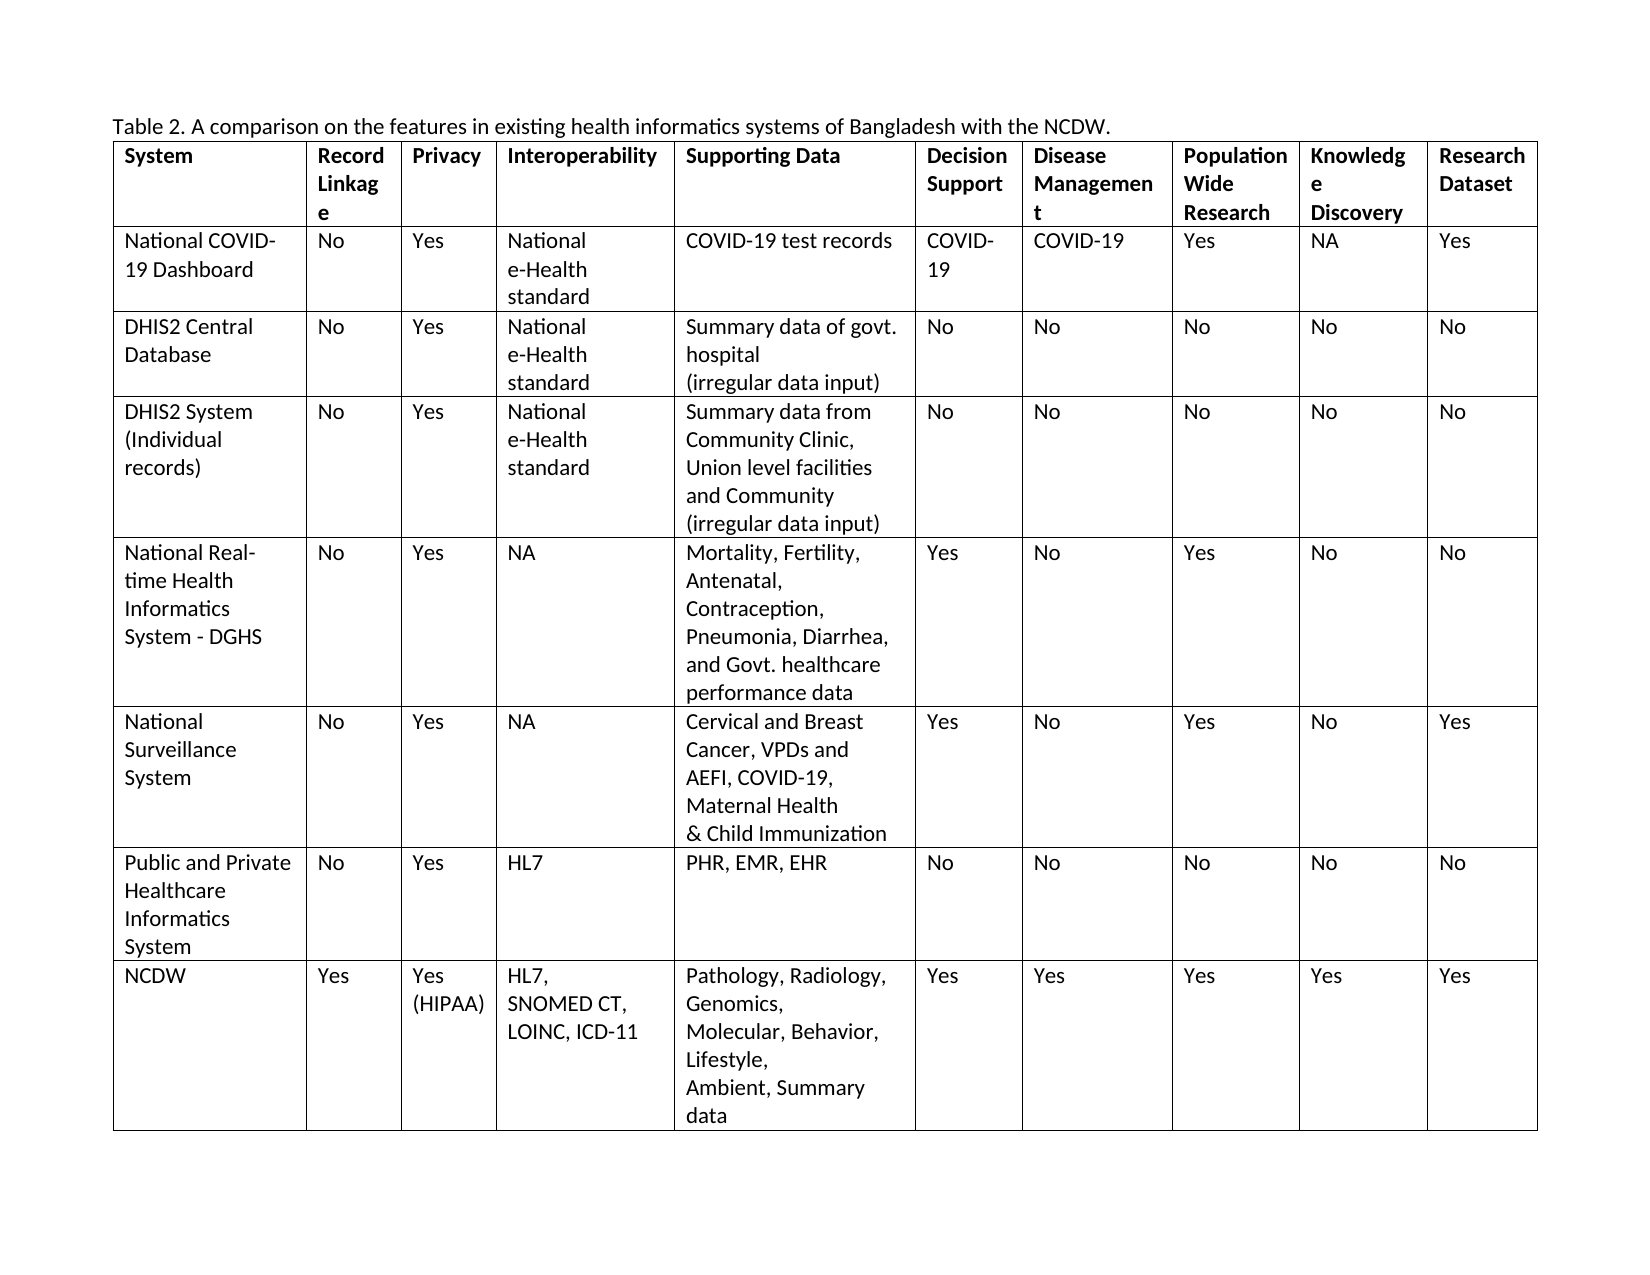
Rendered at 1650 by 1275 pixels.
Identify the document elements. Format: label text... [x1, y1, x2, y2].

table_cell Yes [402, 397, 496, 537]
table_cell Yes [402, 312, 496, 396]
table_cell No [1023, 707, 1172, 847]
table_header Disease Management [1023, 142, 1172, 226]
table_cell NA [497, 538, 674, 706]
table_header System [114, 142, 306, 226]
table_cell Yes [1173, 707, 1299, 847]
table_cell NA [1300, 227, 1427, 311]
table_cell Mortality, Fertility, Antenatal, Contraception, Pneumonia, Diarrhea, and Govt. healthcare performance data [675, 538, 915, 706]
table_cell National Surveillance System [114, 707, 306, 847]
table_cell No [1300, 312, 1427, 396]
table_header Supporting Data [675, 142, 915, 226]
table_cell No [1300, 397, 1427, 537]
text Table 2. A comparison on the features in existing health informatics systems of Bangladesh with the NCDW. [112, 112, 1537, 141]
table_cell Yes [1173, 538, 1299, 706]
table_cell No [1173, 848, 1299, 960]
table_cell Pathology, Radiology, Genomics, Molecular, Behavior, Lifestyle, Ambient, Summary data [675, 961, 915, 1129]
table_cell No [1023, 312, 1172, 396]
table_cell Yes [1300, 961, 1427, 1129]
table_cell No [1428, 312, 1537, 396]
table_cell NCDW [114, 961, 306, 1129]
table_cell No [1428, 397, 1537, 537]
table_cell DHIS2 System (Individual records) [114, 397, 306, 537]
table_cell Yes [402, 227, 496, 311]
table_cell Summary data from Community Clinic, Union level facilities and Community (irregular data input) [675, 397, 915, 537]
table_cell No [1428, 848, 1537, 960]
table_cell No [307, 397, 401, 537]
table_cell National e-Health standard [497, 397, 674, 537]
table_cell HL7, SNOMED CT, LOINC, ICD-11 [497, 961, 674, 1129]
table_cell Yes [1023, 961, 1172, 1129]
table_cell Yes [1428, 707, 1537, 847]
table_cell No [1173, 397, 1299, 537]
table_header Decision Support [916, 142, 1022, 226]
table_cell No [1023, 538, 1172, 706]
table_cell No [1300, 538, 1427, 706]
table_cell No [1173, 312, 1299, 396]
table_cell No [1300, 848, 1427, 960]
table_cell National COVID-19 Dashboard [114, 227, 306, 311]
table_cell COVID-19 [916, 227, 1022, 311]
table_cell National e-Health standard [497, 312, 674, 396]
table_cell Yes [916, 707, 1022, 847]
table_cell Yes (HIPAA) [402, 961, 496, 1129]
table_cell No [307, 848, 401, 960]
table_cell No [916, 848, 1022, 960]
table_cell Yes [402, 707, 496, 847]
table_cell DHIS2 Central Database [114, 312, 306, 396]
table_cell No [916, 312, 1022, 396]
table_cell Summary data of govt. hospital (irregular data input) [675, 312, 915, 396]
table_cell No [916, 397, 1022, 537]
table_cell Public and Private Healthcare Informatics System [114, 848, 306, 960]
table_cell Yes [1173, 227, 1299, 311]
table_header Record Linkage [307, 142, 401, 226]
table_cell National e-Health standard [497, 227, 674, 311]
table_cell Cervical and Breast Cancer, VPDs and AEFI, COVID-19, Maternal Health & Child Immunization [675, 707, 915, 847]
table_cell COVID-19 test records [675, 227, 915, 311]
table_header Population Wide Research [1173, 142, 1299, 226]
table_cell Yes [1173, 961, 1299, 1129]
table_cell No [307, 227, 401, 311]
table_cell Yes [402, 538, 496, 706]
table_cell Yes [402, 848, 496, 960]
table_cell Yes [916, 538, 1022, 706]
table_header Research Dataset [1428, 142, 1537, 226]
table_cell No [1023, 397, 1172, 537]
table_cell National Real-time Health Informatics System - DGHS [114, 538, 306, 706]
table_cell No [307, 538, 401, 706]
table_cell No [1428, 538, 1537, 706]
table_cell COVID-19 [1023, 227, 1172, 311]
table_cell No [1300, 707, 1427, 847]
table_cell HL7 [497, 848, 674, 960]
table_cell No [307, 312, 401, 396]
table_cell Yes [1428, 227, 1537, 311]
table_header Knowledge Discovery [1300, 142, 1427, 226]
table_cell Yes [1428, 961, 1537, 1129]
table_header Privacy [402, 142, 496, 226]
table_cell PHR, EMR, EHR [675, 848, 915, 960]
table_cell Yes [307, 961, 401, 1129]
table_cell No [1023, 848, 1172, 960]
table_cell NA [497, 707, 674, 847]
table_cell Yes [916, 961, 1022, 1129]
table_cell No [307, 707, 401, 847]
table_header Interoperability [497, 142, 674, 226]
